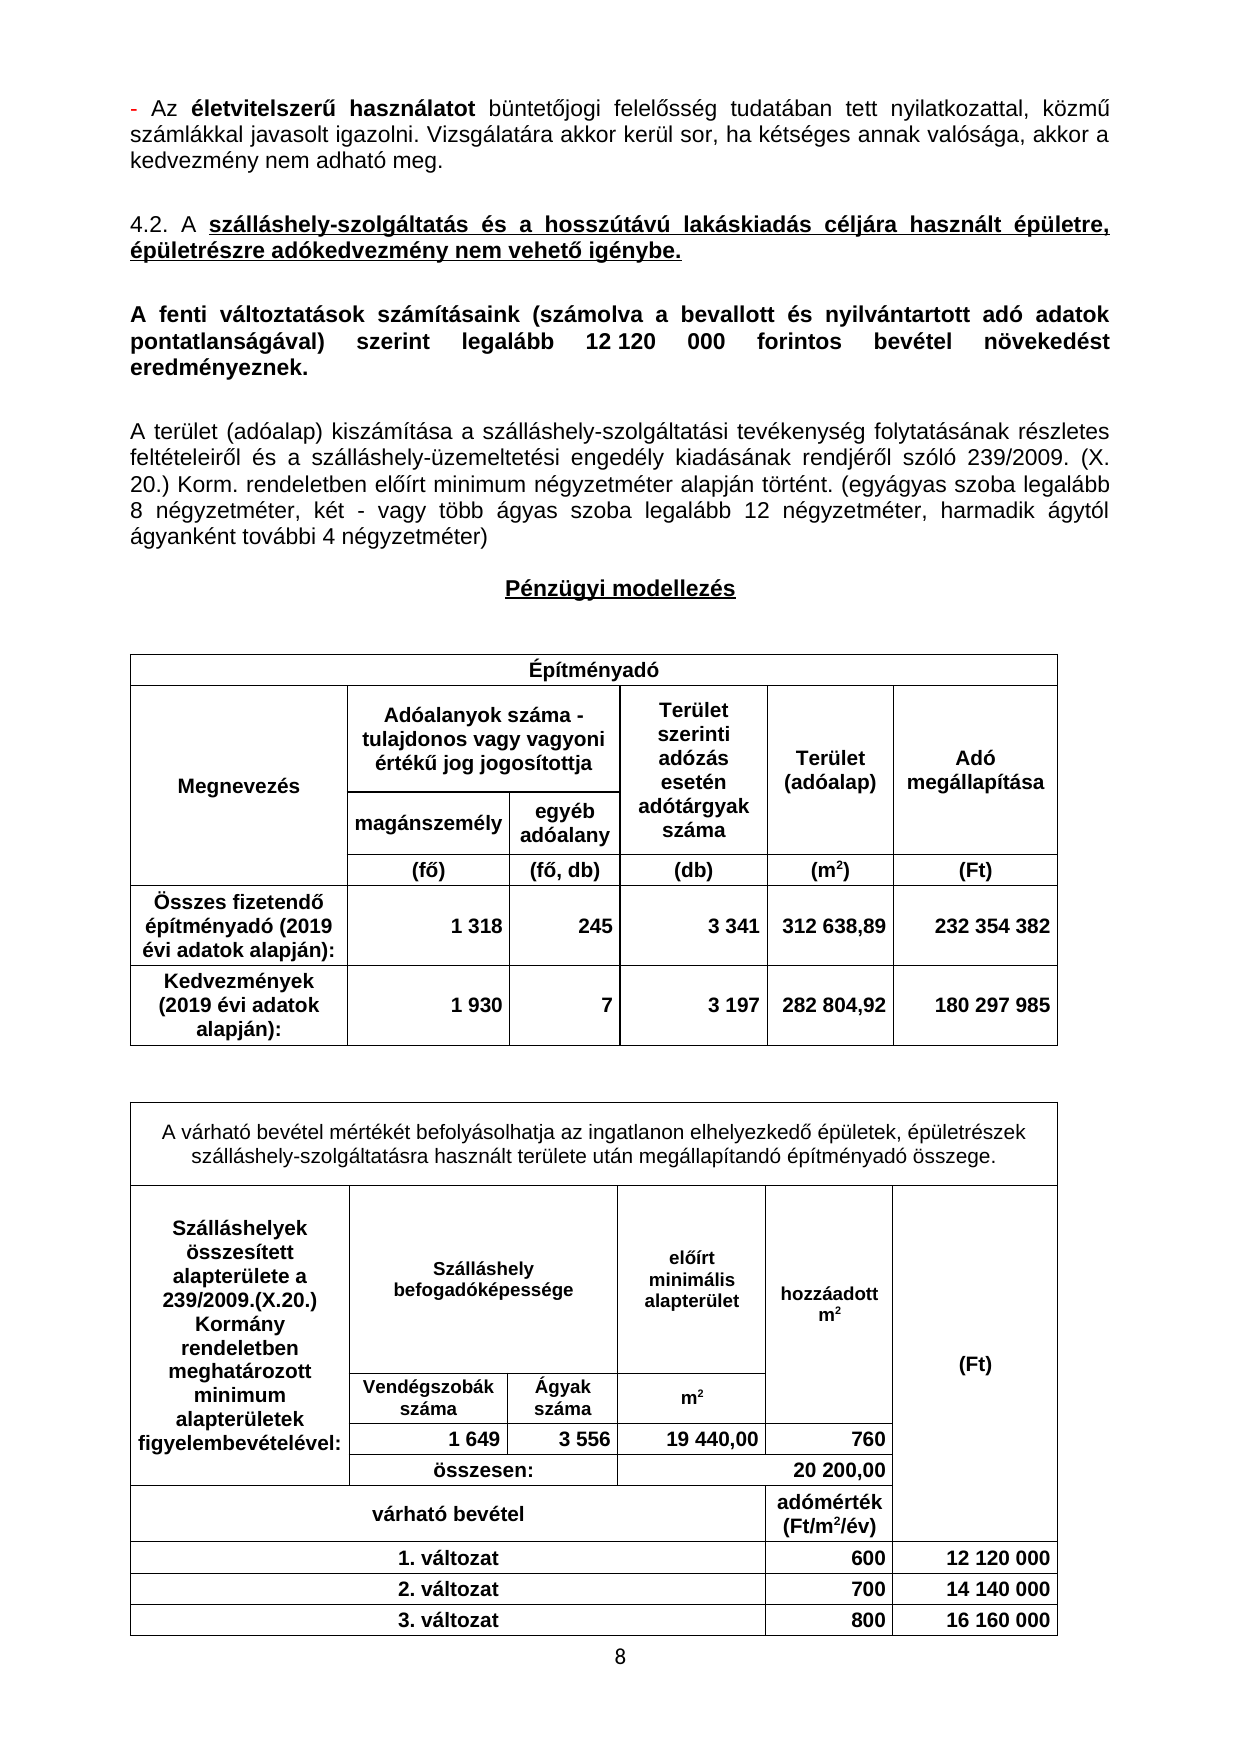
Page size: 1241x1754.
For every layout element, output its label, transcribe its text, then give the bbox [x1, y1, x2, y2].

table_cell (fő) [348, 855, 509, 885]
table_cell magánszemély [348, 793, 509, 854]
table_cell 3 197 [621, 966, 767, 1044]
table_cell 7 [510, 966, 619, 1044]
table_cell 16 160 000 [893, 1605, 1057, 1635]
table_cell 14 140 000 [893, 1574, 1057, 1604]
text A terület (adóalap) kiszámítása a szálláshely-szolgáltatási tevékenység folytatásának részletes feltételeiről és a szálláshely-üzemeltetési engedély kiadásának rendjéről szóló 239/2009. (X. 20.) Korm. rendeletben előírt minimum négyzetméter alapján történt. (egyágyas szoba legalább 8 négyzetméter, két - vagy több ágyas szoba legalább 12 négyzetméter, harmadik ágytól ágyanként további 4 négyzetméter) [130, 418, 1110, 549]
text Pénzügyi modellezés [130, 574, 1110, 601]
table_cell 180 297 985 [894, 966, 1057, 1044]
table_cell összesen: [350, 1455, 617, 1485]
table_cell 19 440,00 [618, 1424, 765, 1454]
table_cell Terület (adóalap) [768, 686, 893, 854]
table_cell 700 [766, 1574, 892, 1604]
table_cell Szálláshelyek összesített alapterülete a 239/2009.(X.20.) Kormány rendeletben meghatározott minimum alapterületek figyelembevételével: [131, 1186, 349, 1485]
table_cell 232 354 382 [894, 886, 1057, 965]
table_cell 20 200,00 [618, 1455, 892, 1485]
table_cell 12 120 000 [893, 1542, 1057, 1572]
table_cell Vendégszobák száma [350, 1374, 507, 1422]
table_cell 1. változat [131, 1542, 765, 1572]
table_cell Adóalanyok száma - tulajdonos vagy vagyoni értékű jog jogosítottja [348, 686, 619, 791]
table_cell 312 638,89 [768, 886, 893, 965]
table_cell 600 [766, 1542, 892, 1572]
table_cell 800 [766, 1605, 892, 1635]
table_cell Ágyak száma [508, 1374, 617, 1422]
table_cell 3. változat [131, 1605, 765, 1635]
text A fenti változtatások számításaink (számolva a bevallott és nyilvántartott adó adatok pontatlanságával) szerint legalább 12 120 000 forintos bevétel növekedést eredményeznek. [130, 301, 1110, 380]
table_cell Összes fizetendő építményadó (2019 évi adatok alapján): [131, 886, 347, 965]
table_cell 2. változat [131, 1574, 765, 1604]
table_cell (fő, db) [510, 855, 619, 885]
table_cell Megnevezés [131, 686, 347, 885]
table_cell 1 318 [348, 886, 509, 965]
table_cell előírt minimális alapterület [618, 1186, 765, 1372]
table_cell (Ft) [894, 855, 1057, 885]
table_cell 3 556 [508, 1424, 617, 1454]
table_cell 3 341 [621, 886, 767, 965]
table_cell 245 [510, 886, 619, 965]
table_cell hozzáadott m2 [766, 1186, 892, 1422]
table_header Építményadó [131, 655, 1057, 685]
table_header A várható bevétel mértékét befolyásolhatja az ingatlanon elhelyezkedő épületek, épületrészek szálláshely-szolgáltatásra használt területe után megállapítandó építményadó összege. [131, 1103, 1057, 1185]
table_cell Adó megállapítása [894, 686, 1057, 854]
table_cell 282 804,92 [768, 966, 893, 1044]
table_cell 1 930 [348, 966, 509, 1044]
table_cell 1 649 [350, 1424, 507, 1454]
table_cell (db) [621, 855, 767, 885]
table_cell egyéb adóalany [510, 793, 619, 854]
table_cell 760 [766, 1424, 892, 1454]
text 4.2. A szálláshely-szolgáltatás és a hosszútávú lakáskiadás céljára használt épületre, épületrészre adókedvezmény nem vehető igénybe. [130, 211, 1110, 264]
table_cell (Ft) [893, 1186, 1057, 1541]
table_cell Szálláshely befogadóképessége [350, 1186, 617, 1372]
table_cell (m2) [768, 855, 893, 885]
table_cell Terület szerinti adózás esetén adótárgyak száma [621, 686, 767, 854]
table_cell várható bevétel [131, 1486, 765, 1541]
table_cell adómérték (Ft/m2/év) [766, 1486, 892, 1541]
table_cell Kedvezmények (2019 évi adatok alapján): [131, 966, 347, 1044]
text - Az életvitelszerű használatot büntetőjogi felelősség tudatában tett nyilatkozattal, közmű számlákkal javasolt igazolni. Vizsgálatára akkor kerül sor, ha kétséges annak valósága, akkor a kedvezmény nem adható meg. [130, 94, 1110, 173]
table_cell m2 [618, 1374, 765, 1422]
